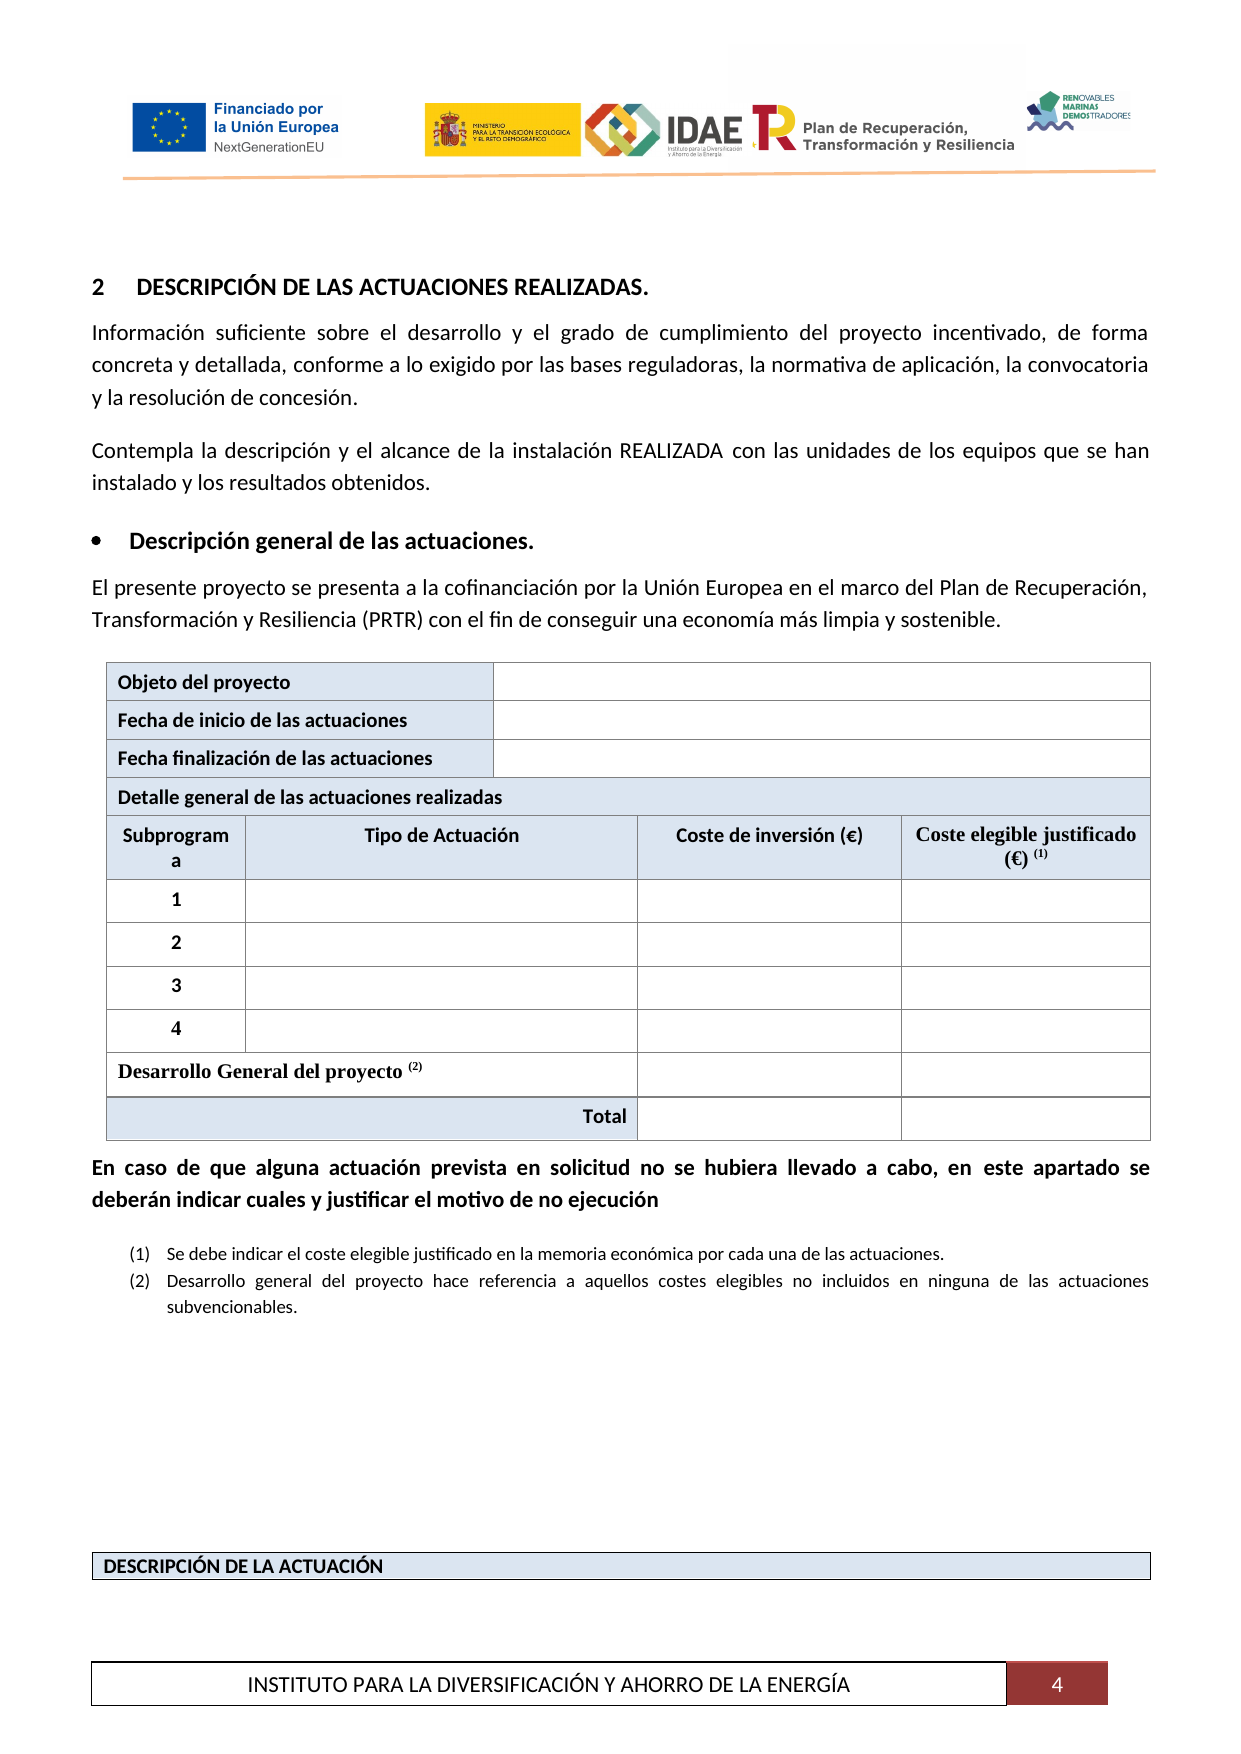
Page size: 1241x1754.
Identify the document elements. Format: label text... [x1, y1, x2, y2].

table_cell Desarrollo General del proyecto (2) [107, 1053, 637, 1096]
table_cell [638, 1053, 901, 1096]
text En caso de que alguna actuación prevista en solicitud no se hubiera llevado a cabo, en este apartado se deberán indicar cuales y justificar el motivo de no ejecución [92, 1153, 1150, 1213]
table_cell [902, 923, 1150, 966]
table_cell Total [107, 1098, 637, 1139]
table_cell [638, 1010, 901, 1052]
table_header DESCRIPCIÓN DE LA ACTUACIÓN [93, 1553, 1150, 1578]
table_cell Coste de inversión (€) [638, 816, 901, 879]
table_cell Fecha finalización de las actuaciones [107, 740, 493, 777]
table_header Objeto del proyecto [107, 663, 493, 700]
table_cell [638, 967, 901, 1009]
table_cell [902, 1053, 1150, 1096]
list Desarrollo general del proyecto hace referencia a aquellos costes elegibles no incluidos en ninguna de las actuaciones subvencionables. [129, 1269, 1150, 1318]
table_header [494, 663, 1150, 700]
table_cell [638, 880, 901, 922]
table_cell [494, 701, 1150, 739]
table_cell [902, 1098, 1150, 1139]
table_cell 3 [107, 967, 245, 1009]
table_cell [246, 1010, 637, 1052]
table_cell [246, 923, 637, 966]
table_cell [902, 1010, 1150, 1052]
table_cell Fecha de inicio de las actuaciones [107, 701, 493, 739]
picture [127, 95, 342, 158]
table_cell [638, 923, 901, 966]
table_cell [638, 1098, 901, 1139]
table_cell [494, 740, 1150, 777]
table_cell 4 [107, 1010, 245, 1052]
table_cell Subprograma [107, 816, 245, 879]
table_cell Detalle general de las actuaciones realizadas [107, 778, 1150, 815]
table_cell Tipo de Actuación [246, 816, 637, 879]
list Se debe indicar el coste elegible justificado en la memoria económica por cada una de las actuaciones. [129, 1242, 1150, 1265]
table_cell 2 [107, 923, 245, 966]
table_cell [246, 967, 637, 1009]
text Información suficiente sobre el desarrollo y el grado de cumplimiento del proyecto incentivado, de forma concreta y detallada, conforme a lo exigido por las bases reguladoras, la normativa de aplicación, la convocatoria y la resolución de concesión. [92, 318, 1150, 411]
table_cell 1 [107, 880, 245, 922]
picture [421, 44, 1131, 172]
text Contempla la descripción y el alcance de la instalación REALIZADA con las unidades de los equipos que se han instalado y los resultados obtenidos. [92, 436, 1150, 496]
list DESCRIPCIÓN DE LAS ACTUACIONES REALIZADAS. [92, 271, 1150, 301]
table_cell [902, 880, 1150, 922]
text El presente proyecto se presenta a la cofinanciación por la Unión Europea en el marco del Plan de Recuperación, Transformación y Resiliencia (PRTR) con el fin de conseguir una economía más limpia y sostenible. [92, 573, 1150, 633]
table_cell [246, 880, 637, 922]
list Descripción general de las actuaciones. [92, 525, 1150, 556]
table_cell [902, 967, 1150, 1009]
table_cell Coste elegible justificado (€) (1) [902, 816, 1150, 879]
